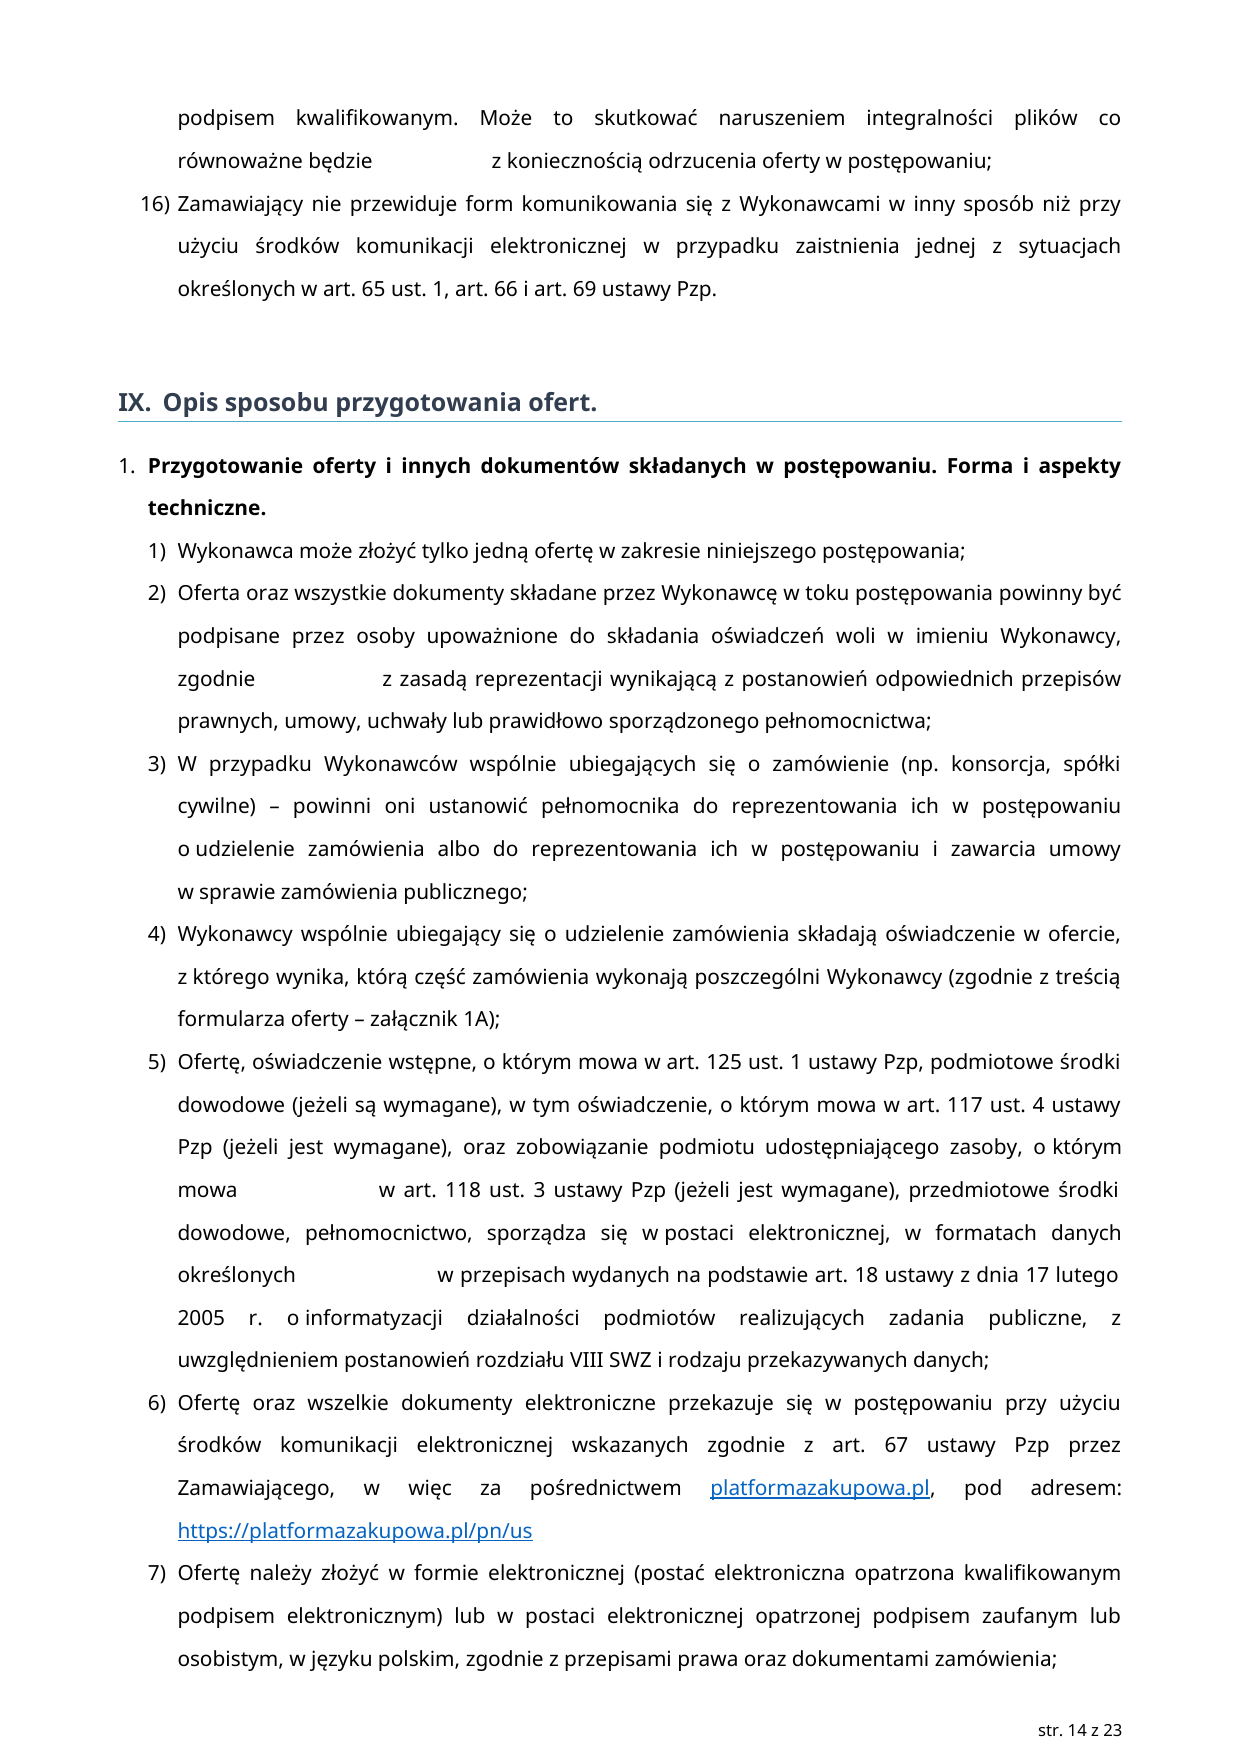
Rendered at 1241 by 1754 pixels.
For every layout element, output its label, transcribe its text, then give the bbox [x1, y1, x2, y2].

subtitle Wykonawcy wspólnie ubiegający się o udzielenie zamówienia składają oświadczenie w ofercie, z którego wynika, którą część zamówienia wykonają poszczególni Wykonawcy (zgodnie z treścią formularza oferty – załącznik 1A); [148, 919, 1122, 1033]
subtitle Opis sposobu przygotowania ofert. [118, 384, 1122, 421]
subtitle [148, 103, 1122, 174]
subtitle Oferta oraz wszystkie dokumenty składane przez Wykonawcę w toku postępowania powinny być podpisane przez osoby upoważnione do składania oświadczeń woli w imieniu Wykonawcy, zgodnie z zasadą reprezentacji wynikającą z postanowień odpowiednich przepisów prawnych, umowy, uchwały lub prawidłowo sporządzonego pełnomocnictwa; [148, 578, 1122, 735]
subtitle Przygotowanie oferty i innych dokumentów składanych w postępowaniu. Forma i aspekty techniczne. [118, 451, 1122, 522]
subtitle W przypadku Wykonawców wspólnie ubiegających się o zamówienie (np. konsorcja, spółki cywilne) – powinni oni ustanowić pełnomocnika do reprezentowania ich w postępowaniu o udzielenie zamówienia albo do reprezentowania ich w postępowaniu i zawarcia umowy w sprawie zamówienia publicznego; [148, 749, 1122, 905]
subtitle Wykonawca może złożyć tylko jedną ofertę w zakresie niniejszego postępowania; [148, 536, 1122, 564]
subtitle Ofertę oraz wszelkie dokumenty elektroniczne przekazuje się w postępowaniu przy użyciu środków komunikacji elektronicznej wskazanych zgodnie z art. 67 ustawy Pzp przez Zamawiającego, w więc za pośrednictwem platformazakupowa.pl, pod adresem: https://platformazakupowa.pl/pn/us [148, 1388, 1122, 1544]
subtitle Ofertę należy złożyć w formie elektronicznej (postać elektroniczna opatrzona kwalifikowanym podpisem elektronicznym) lub w postaci elektronicznej opatrzonej podpisem zaufanym lub osobistym, w języku polskim, zgodnie z przepisami prawa oraz dokumentami zamówienia; [148, 1558, 1122, 1672]
subtitle Zamawiający nie przewiduje form komunikowania się z Wykonawcami w inny sposób niż przy użyciu środków komunikacji elektronicznej w przypadku zaistnienia jednej z sytuacjach określonych w art. 65 ust. 1, art. 66 i art. 69 ustawy Pzp. [140, 189, 1122, 302]
subtitle Ofertę, oświadczenie wstępne, o którym mowa w art. 125 ust. 1 ustawy Pzp, podmiotowe środki dowodowe (jeżeli są wymagane), w tym oświadczenie, o którym mowa w art. 117 ust. 4 ustawy Pzp (jeżeli jest wymagane), oraz zobowiązanie podmiotu udostępniającego zasoby, o którym mowa w art. 118 ust. 3 ustawy Pzp (jeżeli jest wymagane), przedmiotowe środki dowodowe, pełnomocnictwo, sporządza się w postaci elektronicznej, w formatach danych określonych w przepisach wydanych na podstawie art. 18 ustawy z dnia 17 lutego 2005 r. o informatyzacji działalności podmiotów realizujących zadania publiczne, z uwzględnieniem postanowień rozdziału VIII SWZ i rodzaju przekazywanych danych; [148, 1047, 1122, 1374]
